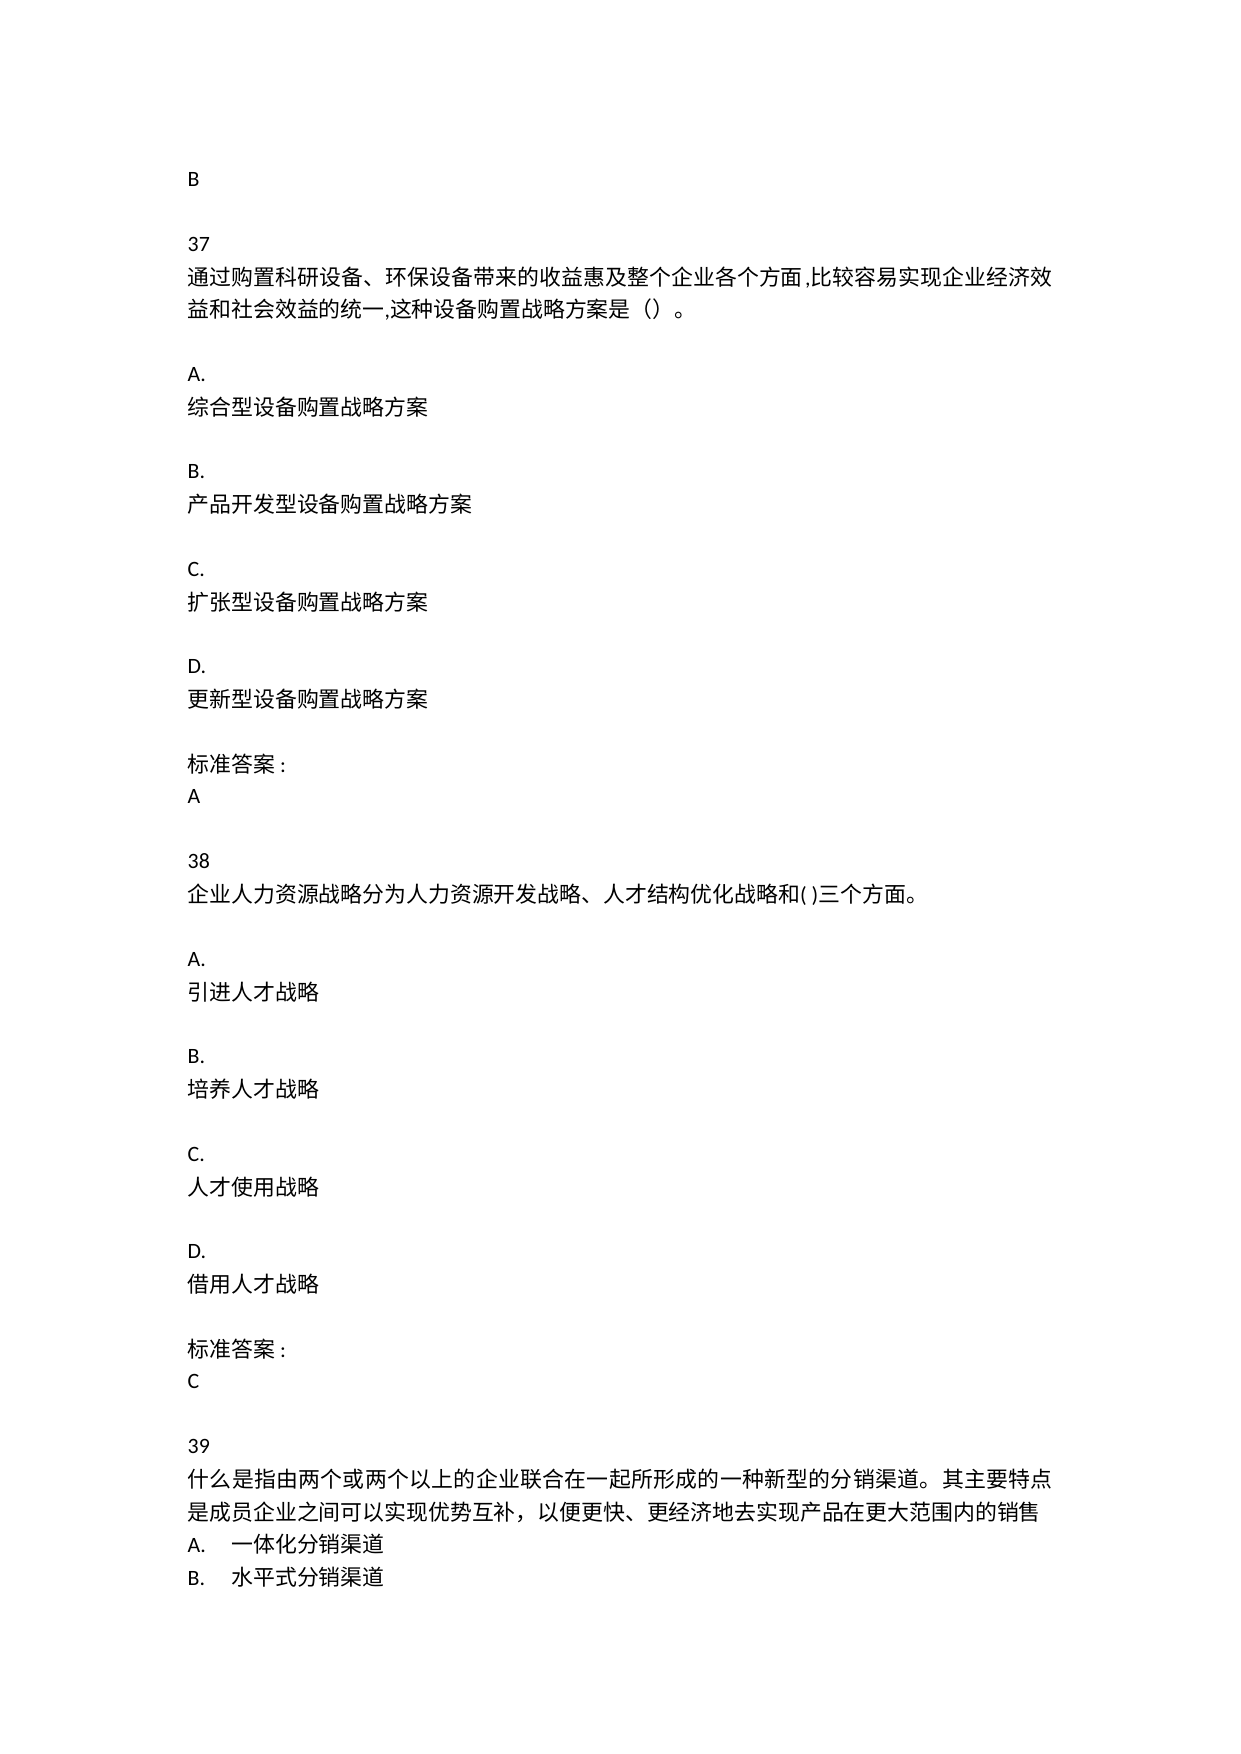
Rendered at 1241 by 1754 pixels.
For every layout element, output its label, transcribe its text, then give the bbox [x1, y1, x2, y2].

text D. [187, 1234, 1053, 1267]
text 借用人才战略 [187, 1267, 1053, 1299]
text 产品开发型设备购置战略方案 [187, 487, 1053, 519]
text B. [187, 454, 1053, 487]
text 通过购置科研设备、环保设备带来的收益惠及整个企业各个方面,比较容易实现企业经济效益和社会效益的统一,这种设备购置战略方案是（）。 [187, 259, 1053, 324]
text 扩张型设备购置战略方案 [187, 584, 1053, 617]
text A. [187, 357, 1053, 389]
text C [187, 1364, 1053, 1397]
text 引进人才战略 [187, 974, 1053, 1007]
text B. [187, 1039, 1053, 1072]
text 标准答案 : [187, 1332, 1053, 1364]
text A. 一体化分销渠道 [187, 1527, 1053, 1559]
text A [187, 779, 1053, 812]
text 39 [187, 1429, 1053, 1462]
text 企业人力资源战略分为人力资源开发战略、人才结构优化战略和( )三个方面。 [187, 877, 1053, 909]
text 更新型设备购置战略方案 [187, 682, 1053, 714]
text D. [187, 649, 1053, 682]
text 38 [187, 844, 1053, 877]
text 人才使用战略 [187, 1169, 1053, 1202]
text B [187, 162, 1053, 194]
text A. [187, 942, 1053, 974]
text C. [187, 552, 1053, 584]
text 培养人才战略 [187, 1072, 1053, 1104]
text 综合型设备购置战略方案 [187, 389, 1053, 422]
text 标准答案 : [187, 747, 1053, 779]
text B. 水平式分销渠道 [187, 1559, 1053, 1592]
text 37 [187, 227, 1053, 259]
text C. [187, 1137, 1053, 1169]
text 什么是指由两个或两个以上的企业联合在一起所形成的一种新型的分销渠道。其主要特点是成员企业之间可以实现优势互补，以便更快、更经济地去实现产品在更大范围内的销售 [187, 1462, 1053, 1527]
